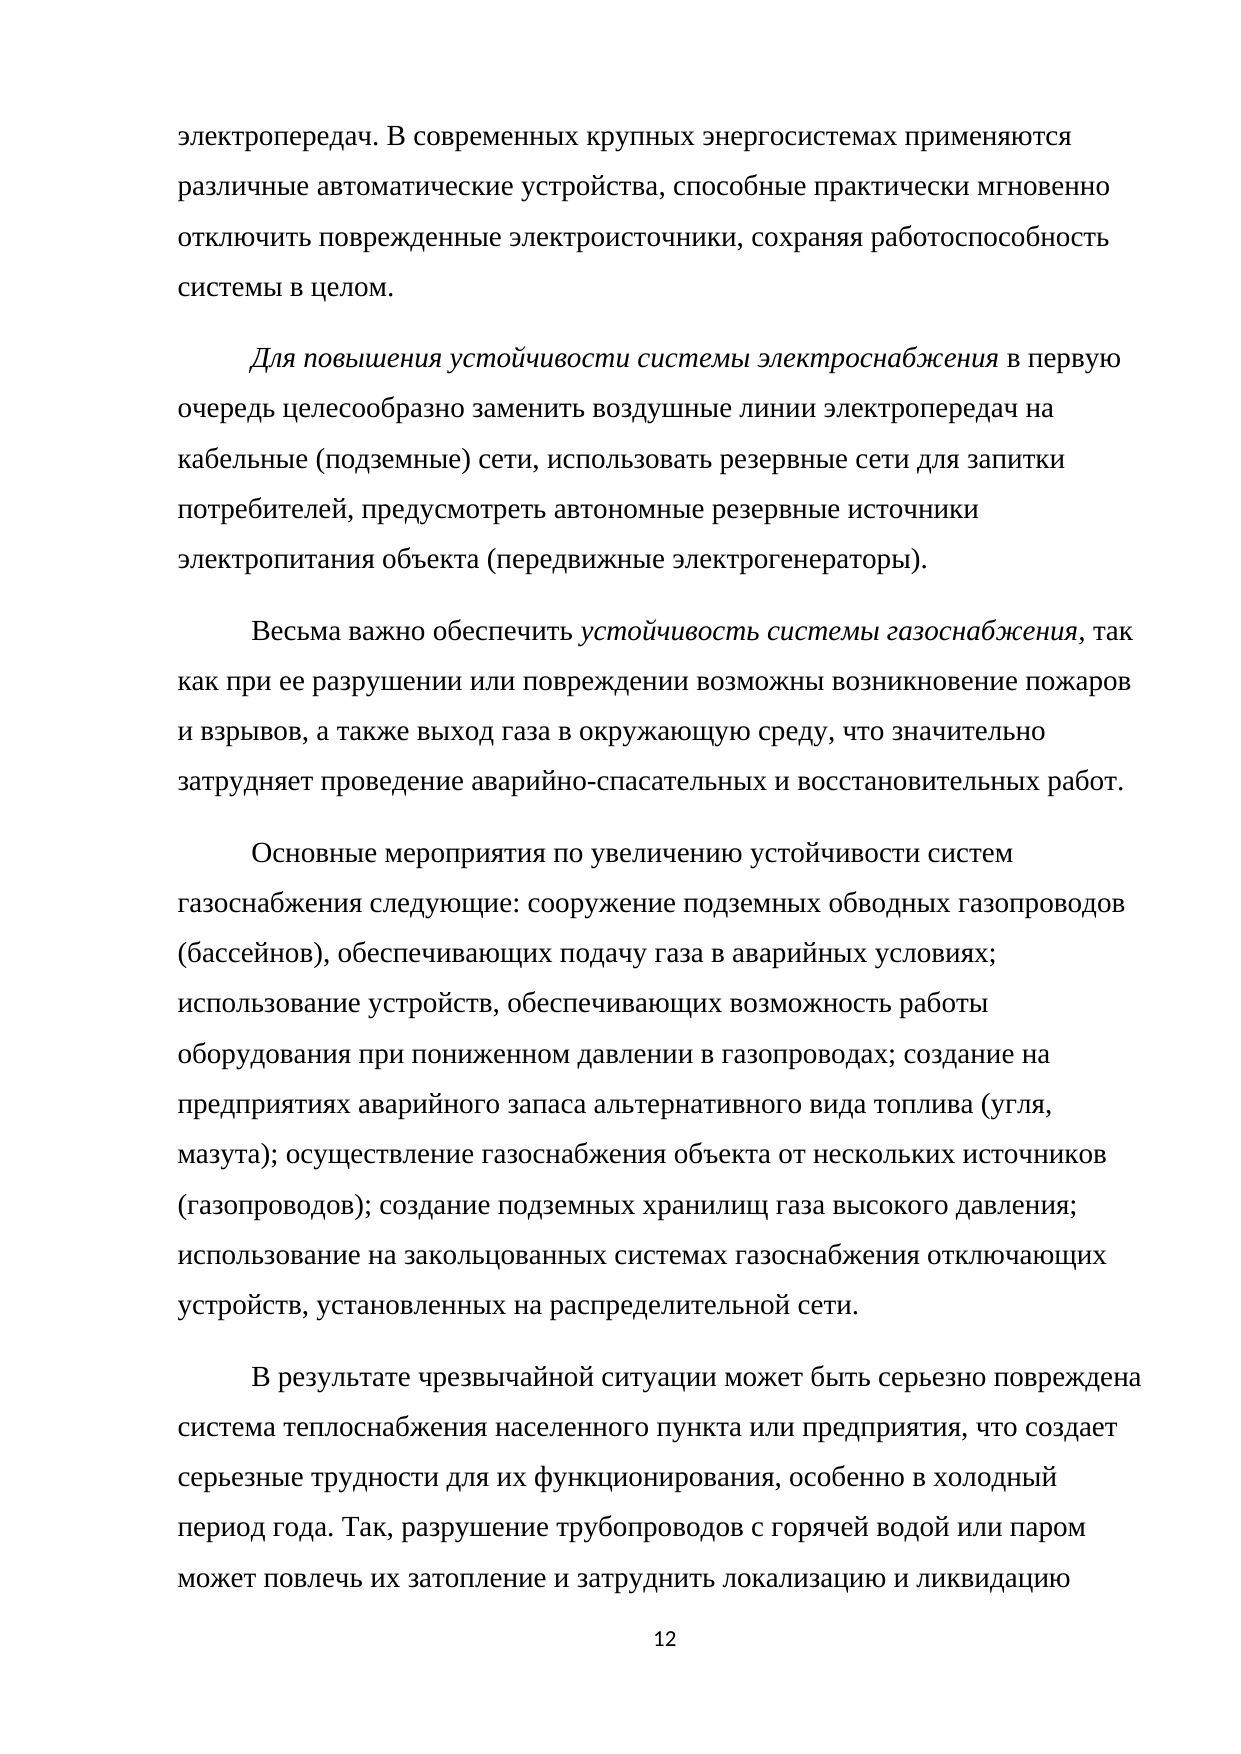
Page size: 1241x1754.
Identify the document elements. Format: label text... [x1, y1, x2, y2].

text Для повышения устойчивости системы электроснабжения в первую очередь целесообразно заменить воздушные линии электропередач на кабельные (подземные) сети, использовать резервные сети для запитки потребителей, предусмотреть автономные резервные источники электропитания объекта (передвижные электрогенераторы). [177, 340, 1152, 575]
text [177, 1359, 1152, 1593]
text Основные мероприятия по увеличению устойчивости систем газоснабжения следующие: сооружение подземных обводных газопроводов (бассейнов), обеспечивающих подачу газа в аварийных условиях; использование устройств, обеспечивающих возможность работы оборудования при пониженном давлении в газопроводах; создание на предприятиях аварийного запаса альтернативного вида топлива (угля, мазута); осуществление газоснабжения объекта от нескольких источников (газопроводов); создание подземных хранилищ газа высокого давления; использование на закольцованных системах газоснабжения отключающих устройств, установленных на распределительной сети. [177, 835, 1152, 1321]
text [177, 118, 1152, 303]
text Весьма важно обеспечить устойчивость системы газоснабжения, так как при ее разрушении или повреждении возможны возникновение пожаров и взрывов, а также выход газа в окружающую среду, что значительно затрудняет проведение аварийно-спасательных и восстановительных работ. [177, 613, 1152, 797]
